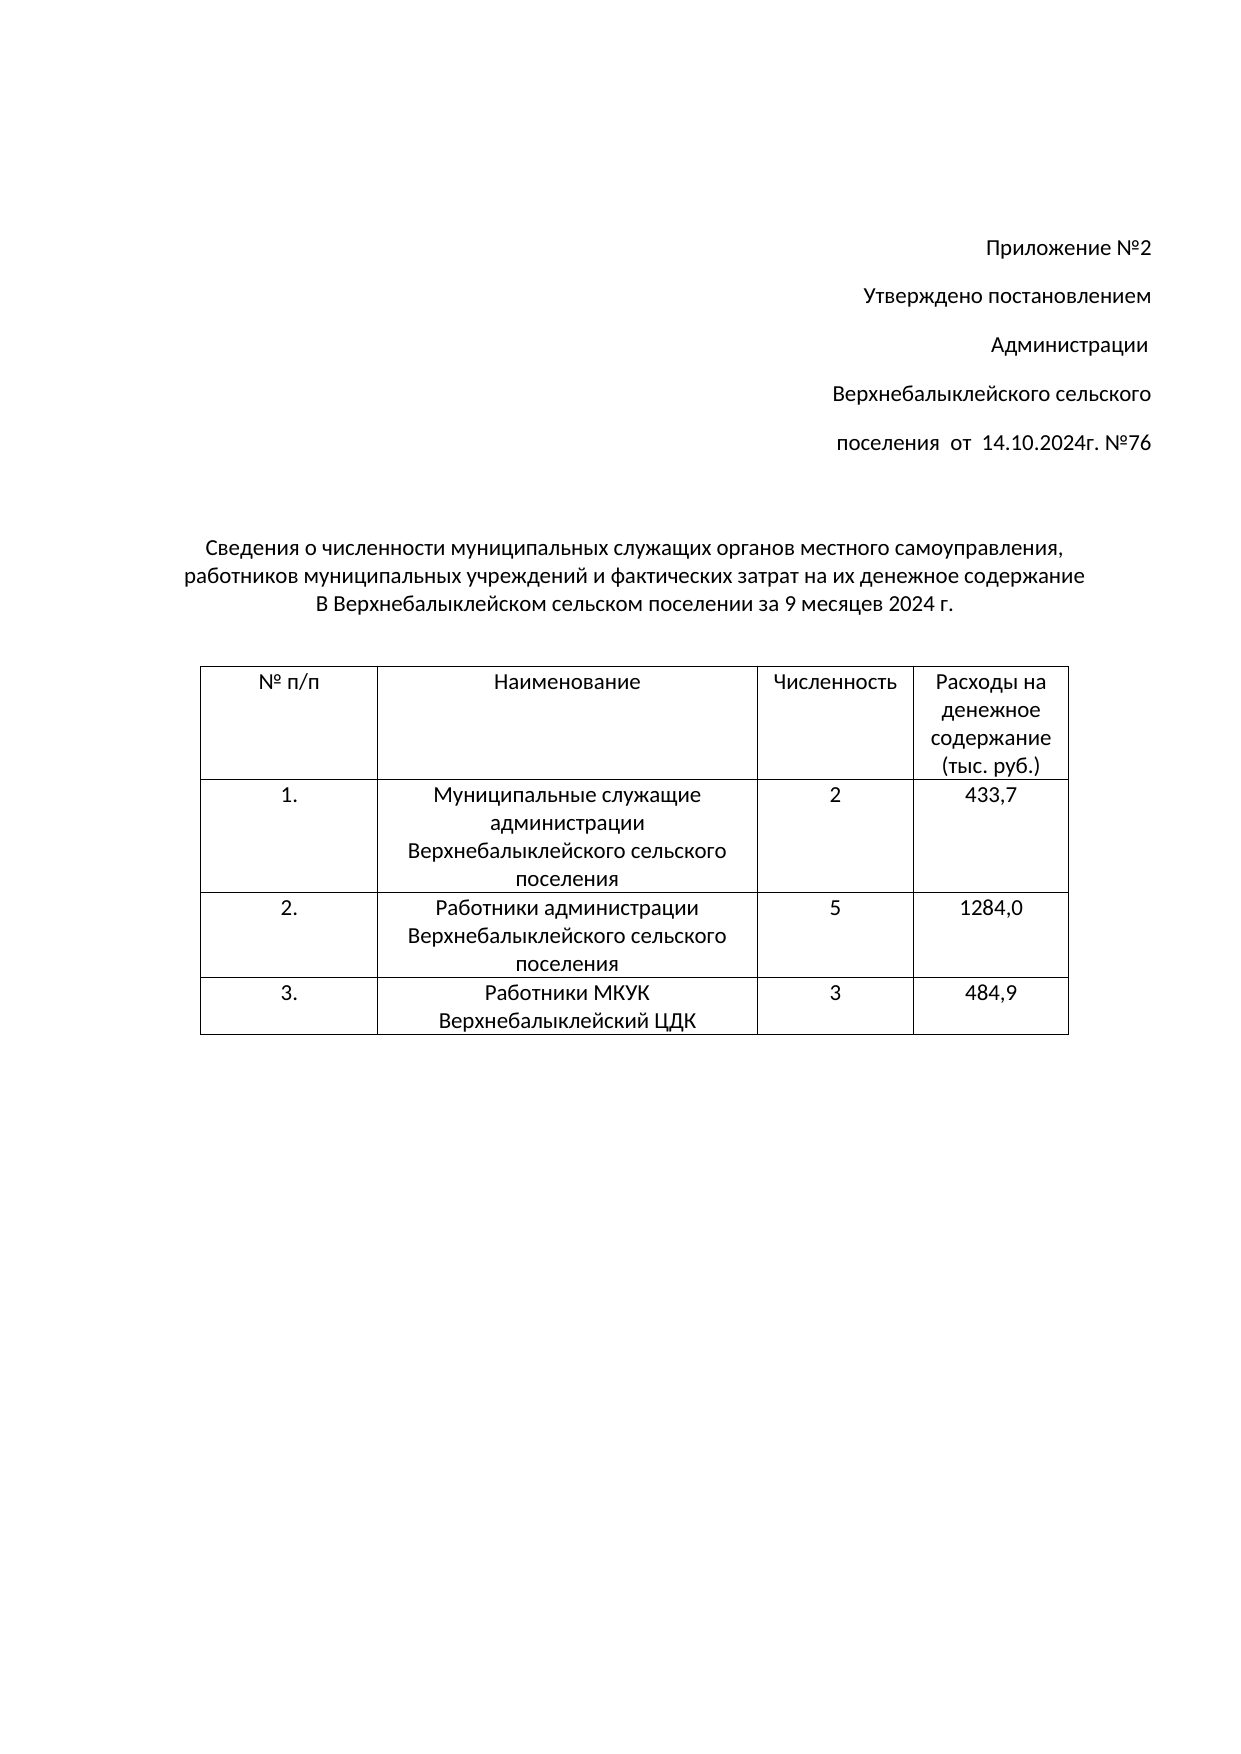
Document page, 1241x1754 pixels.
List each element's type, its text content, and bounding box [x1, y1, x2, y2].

table_cell 1284,0 [914, 893, 1068, 977]
text Приложение №2 [118, 233, 1152, 261]
text Утверждено постановлением [118, 282, 1152, 309]
table_cell 2 [758, 780, 913, 892]
text В Верхнебалыклейском сельском поселении за 9 месяцев 2024 г. [118, 589, 1152, 617]
table_cell Работники МКУК Верхнебалыклейский ЦДК [378, 978, 757, 1034]
text Верхнебалыклейского сельского [118, 379, 1152, 407]
text работников муниципальных учреждений и фактических затрат на их денежное содержание [118, 561, 1152, 589]
text Администрации [118, 330, 1152, 358]
table_cell 433,7 [914, 780, 1068, 892]
table_cell 5 [758, 893, 913, 977]
table_cell Работники администрации Верхнебалыклейского сельского поселения [378, 893, 757, 977]
table_cell 3. [201, 978, 377, 1034]
table_header Наименование [378, 667, 757, 779]
table_cell 2. [201, 893, 377, 977]
table_cell 484,9 [914, 978, 1068, 1034]
table_header № п/п [201, 667, 377, 779]
text Сведения о численности муниципальных служащих органов местного самоуправления, [118, 533, 1152, 561]
table_header Численность [758, 667, 913, 779]
table_cell 1. [201, 780, 377, 892]
table_cell Муниципальные служащие администрации Верхнебалыклейского сельского поселения [378, 780, 757, 892]
table_cell 3 [758, 978, 913, 1034]
text поселения от 14.10.2024г. №76 [118, 428, 1152, 456]
table_header Расходы на денежное содержание (тыс. руб.) [914, 667, 1068, 779]
